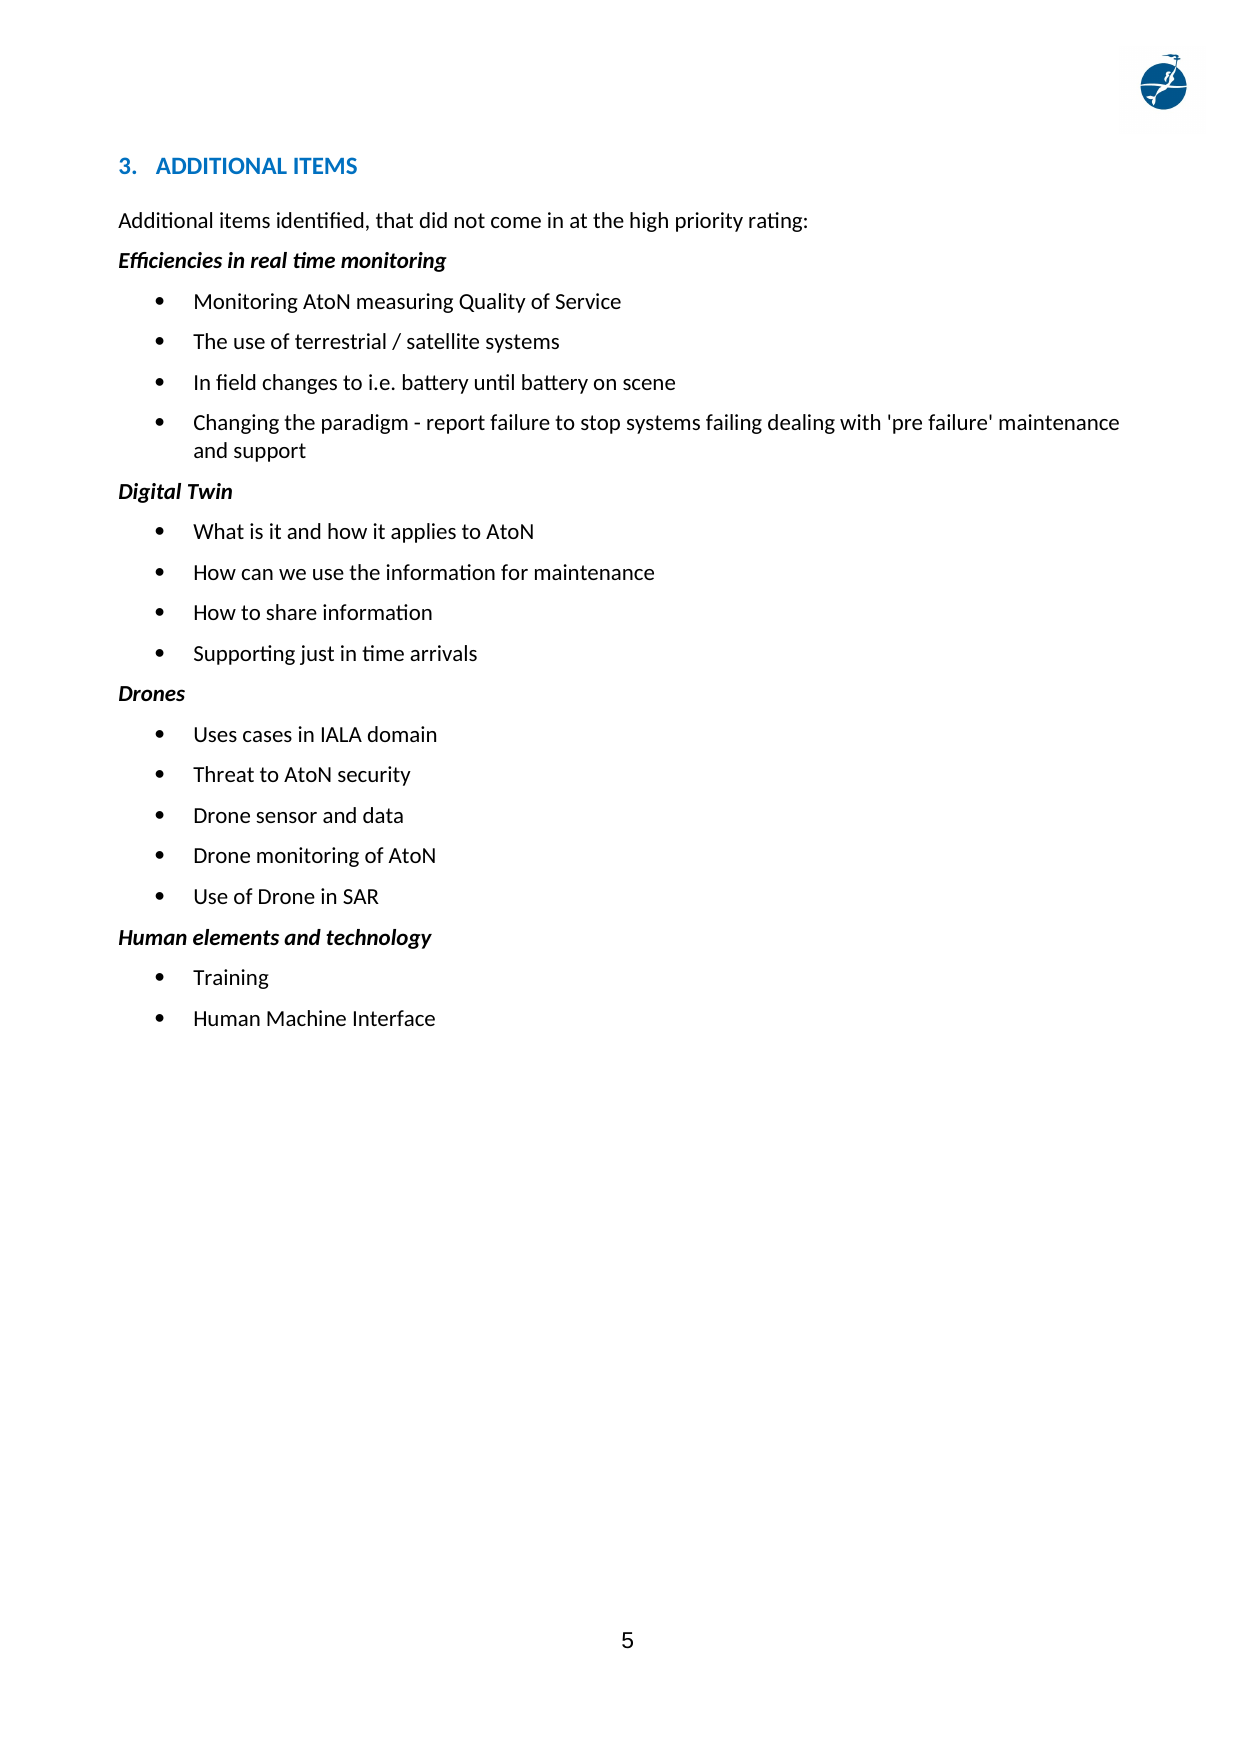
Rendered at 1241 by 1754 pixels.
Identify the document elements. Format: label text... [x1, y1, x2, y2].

list Drone sensor and data [156, 801, 1137, 829]
list Use of Drone in SAR [156, 882, 1137, 910]
picture [1118, 46, 1207, 134]
list Drone monitoring of AtoN [156, 842, 1137, 869]
text Drones [118, 679, 1137, 707]
list Human Machine Interface [156, 1004, 1137, 1032]
list Uses cases in IALA domain [156, 720, 1137, 748]
list Monitoring AtoN measuring Quality of Service [156, 287, 1137, 315]
list How to share information [156, 598, 1137, 626]
text Digital Twin [118, 477, 1137, 505]
text Additional items identified, that did not come in at the high priority rating: [118, 206, 1137, 234]
list In field changes to i.e. battery until battery on scene [156, 368, 1137, 396]
list Threat to AtoN security [156, 761, 1137, 788]
list Changing the paradigm - report failure to stop systems failing dealing with 'pre failure' maintenance and support [156, 408, 1137, 464]
list The use of terrestrial / satellite systems [156, 327, 1137, 355]
list How can we use the information for maintenance [156, 558, 1137, 586]
list Training [156, 963, 1137, 991]
list Supporting just in time arrivals [156, 639, 1137, 667]
subtitle Additional Items [118, 150, 1137, 181]
text Efficiencies in real time monitoring [118, 246, 1137, 274]
list What is it and how it applies to AtoN [156, 517, 1137, 545]
text Human elements and technology [118, 923, 1137, 951]
